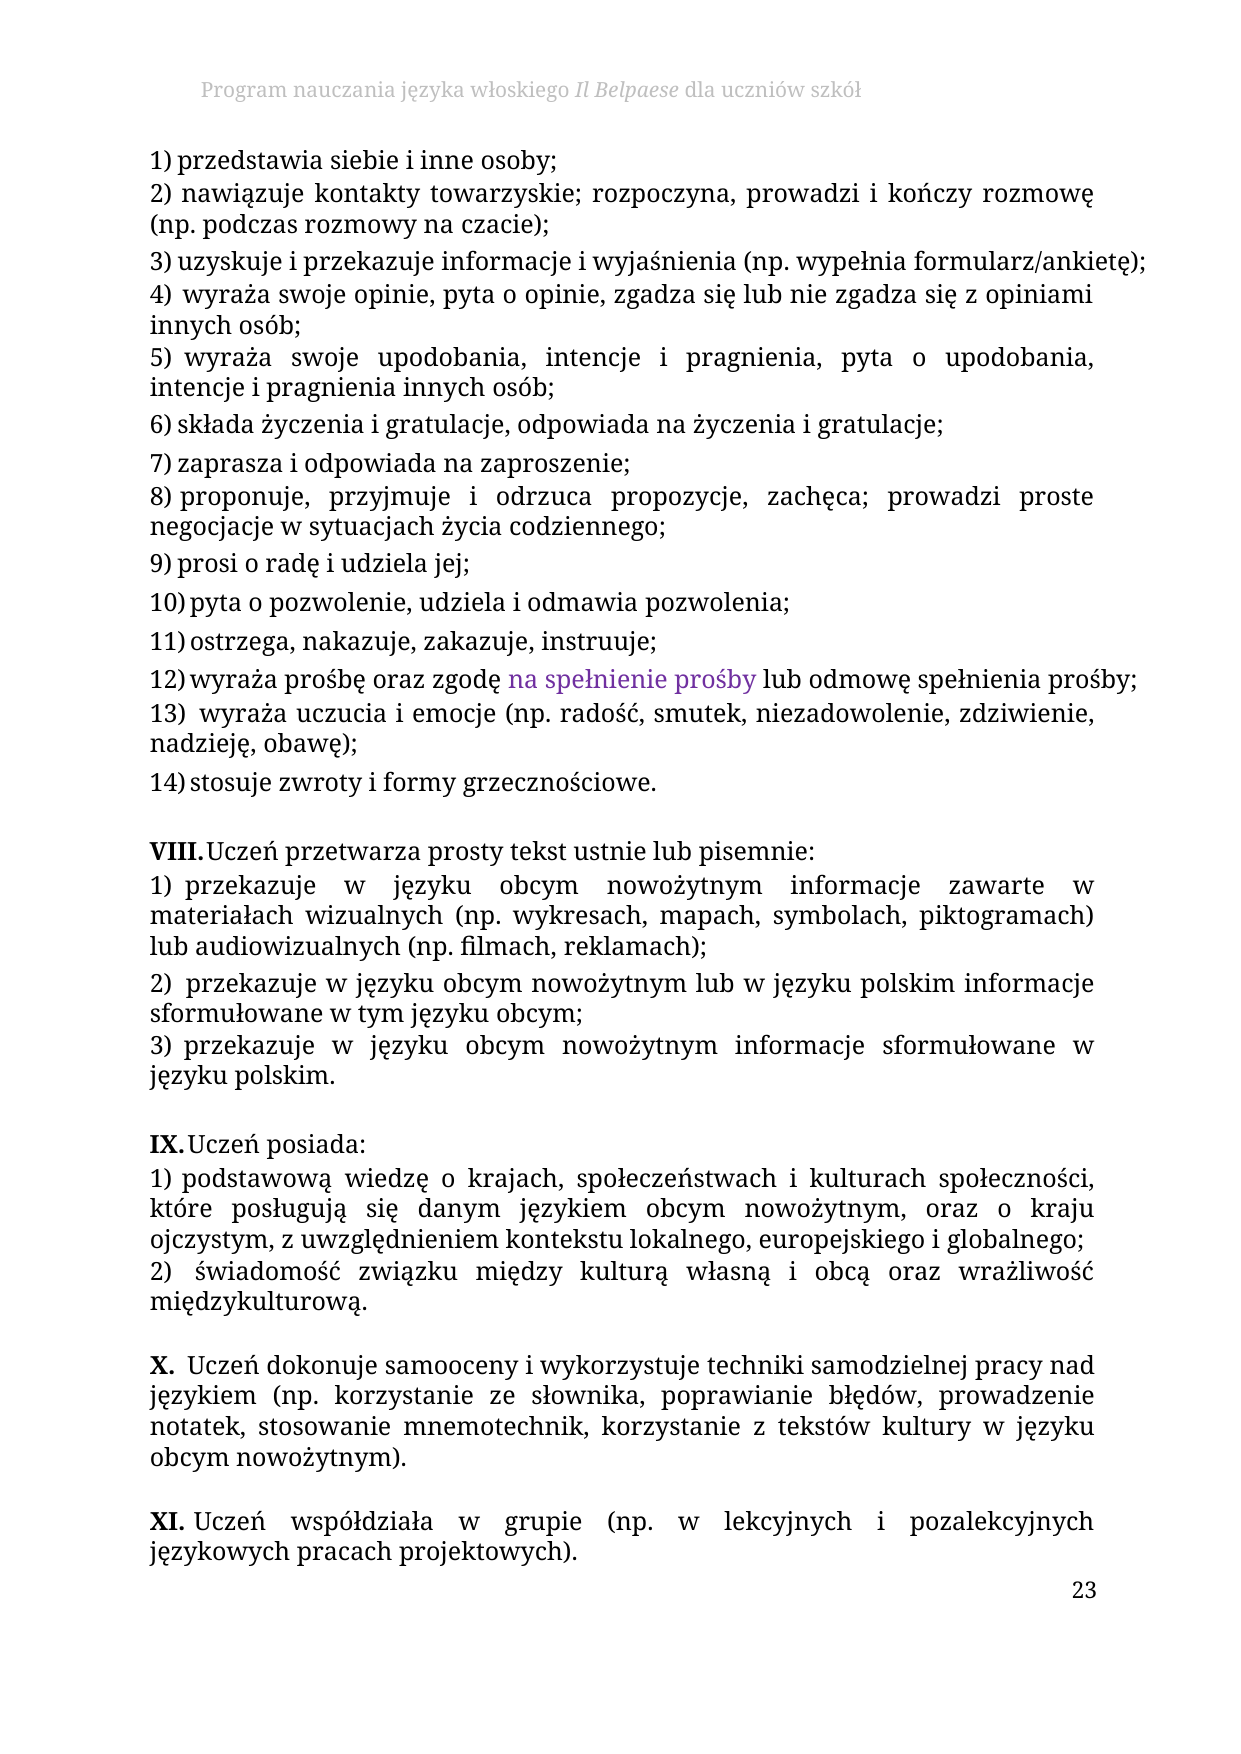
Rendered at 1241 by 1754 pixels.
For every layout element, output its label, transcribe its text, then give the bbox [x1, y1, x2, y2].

list Uczeń dokonuje samooceny i wykorzystuje techniki samodzielnej pracy nad językiem (np. korzystanie ze słownika, poprawianie błędów, prowadzenie notatek, stosowanie mnemotechnik, korzystanie z tekstów kultury w języku obcym nowożytnym). [149, 1349, 1095, 1473]
list stosuje zwroty i formy grzecznościowe. [149, 760, 1180, 799]
list wyraża swoje upodobania, intencje i pragnienia, pyta o upodobania, intencje i pragnienia innych osób; [149, 341, 1095, 404]
list wyraża swoje opinie, pyta o opinie, zgadza się lub nie zgadza się z opiniami innych osób; [149, 279, 1095, 341]
list przekazuje w języku obcym nowożytnym lub w języku polskim informacje sformułowane w tym języku obcym; [149, 967, 1095, 1029]
list Uczeń współdziała w grupie (np. w lekcyjnych i pozalekcyjnych językowych pracach projektowych). [149, 1506, 1095, 1567]
list Uczeń posiada: [149, 1121, 1180, 1161]
list proponuje, przyjmuje i odrzuca propozycje, zachęca; prowadzi proste negocjacje w sytuacjach życia codziennego; [149, 480, 1095, 543]
list pyta o pozwolenie, udziela i odmawia pozwolenia; [149, 580, 1180, 619]
list wyraża prośbę oraz zgodę na spełnienie prośby lub odmowę spełnienia prośby; [149, 658, 1180, 697]
list zaprasza i odpowiada na zaproszenie; [149, 441, 1180, 480]
list składa życzenia i gratulacje, odpowiada na życzenia i gratulacje; [149, 404, 1180, 441]
list Uczeń przetwarza prosty tekst ustnie lub pisemnie: [149, 828, 1180, 868]
list przekazuje w języku obcym nowożytnym informacje zawarte w materiałach wizualnych (np. wykresach, mapach, symbolach, piktogramach) lub audiowizualnych (np. filmach, reklamach); [149, 870, 1095, 963]
list wyraża uczucia i emocje (np. radość, smutek, niezadowolenie, zdziwienie, nadzieję, obawę); [149, 698, 1095, 760]
list podstawową wiedzę o krajach, społeczeństwach i kulturach społeczności, które posługują się danym językiem obcym nowożytnym, oraz o kraju ojczystym, z uwzględnieniem kontekstu lokalnego, europejskiego i globalnego; [149, 1162, 1095, 1256]
list nawiązuje kontakty towarzyskie; rozpoczyna, prowadzi i kończy rozmowę (np. podczas rozmowy na czacie); [149, 178, 1095, 240]
list uzyskuje i przekazuje informacje i wyjaśnienia (np. wypełnia formularz/ankietę); [149, 240, 1180, 278]
list przekazuje w języku obcym nowożytnym informacje sformułowane w języku polskim. [149, 1029, 1095, 1092]
list świadomość związku między kulturą własną i obcą oraz wrażliwość międzykulturową. [149, 1256, 1095, 1318]
list prosi o radę i udziela jej; [149, 543, 1180, 580]
list przedstawia siebie i inne osoby; [149, 139, 1180, 177]
list ostrzega, nakazuje, zakazuje, instruuje; [149, 619, 1180, 658]
